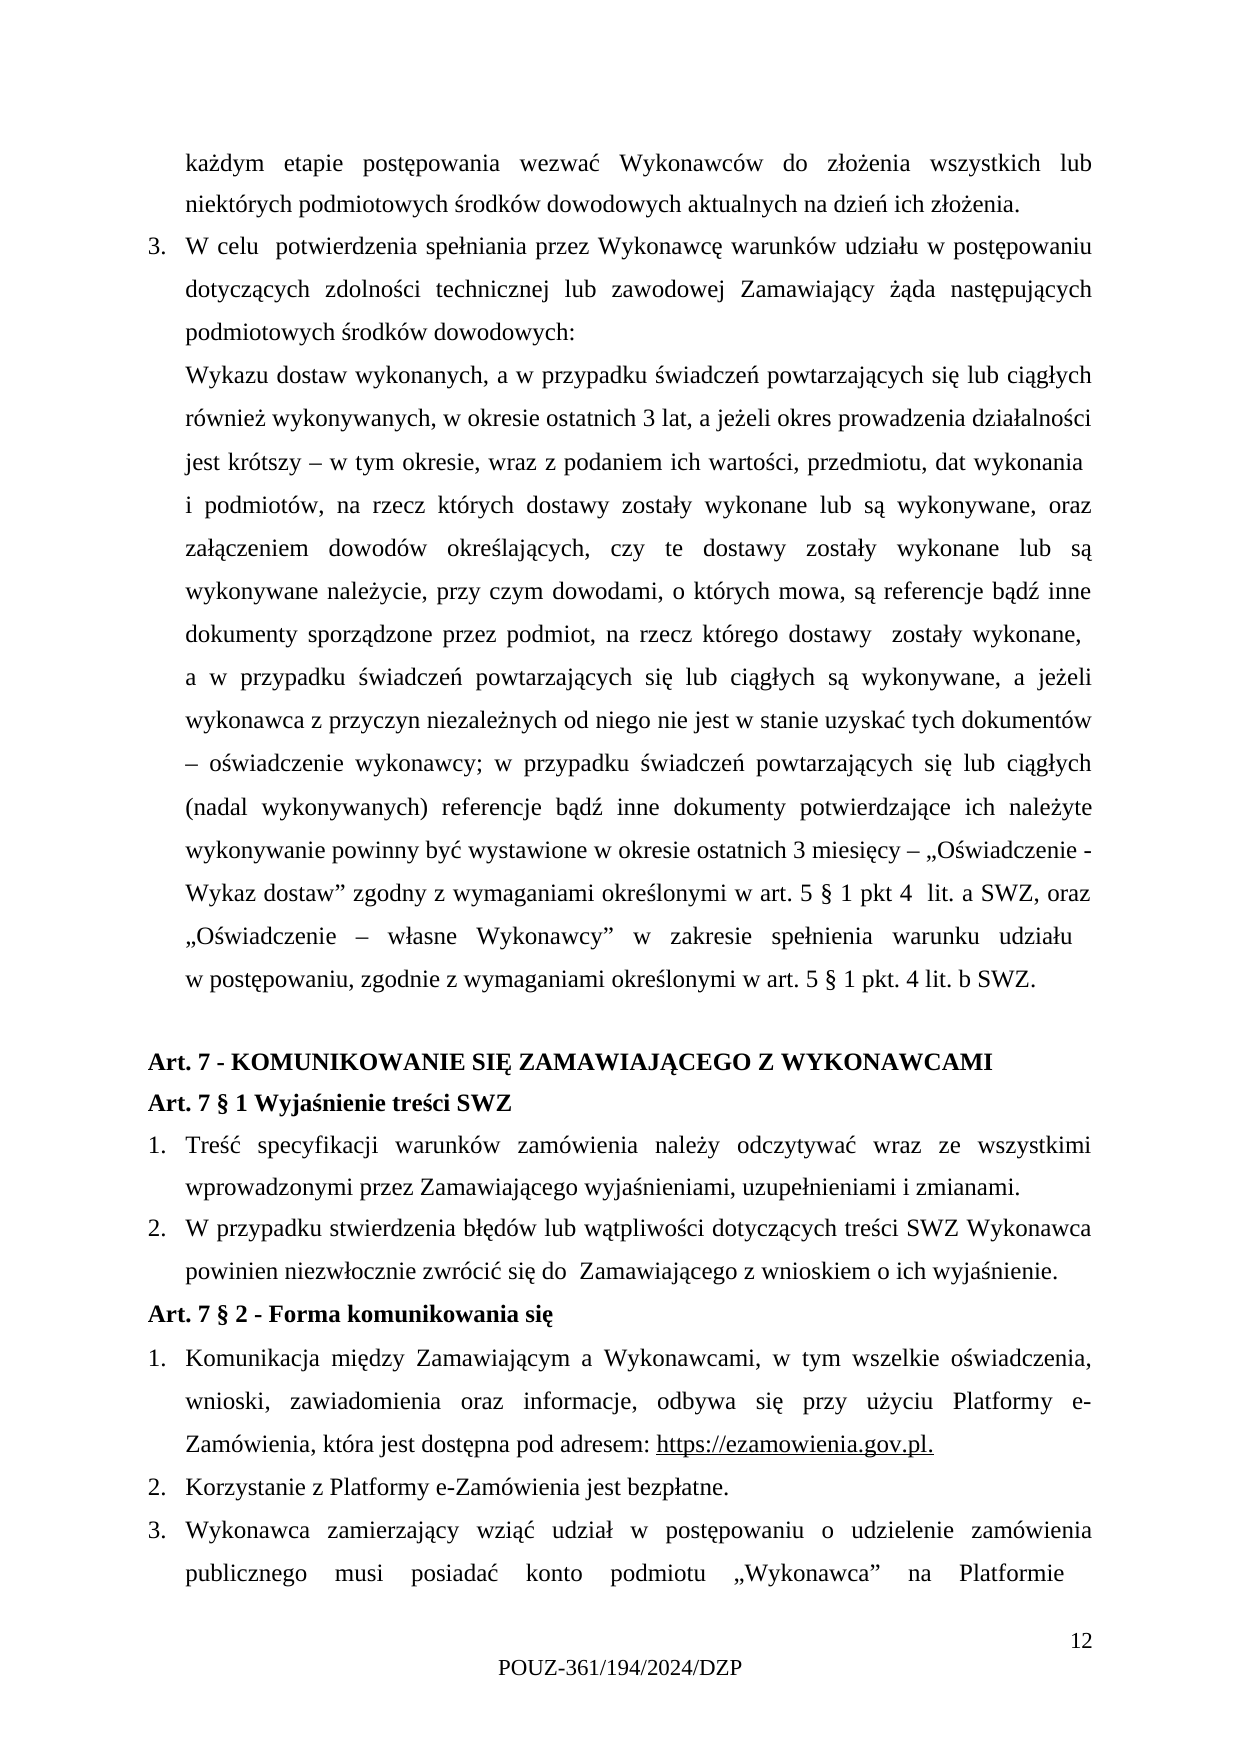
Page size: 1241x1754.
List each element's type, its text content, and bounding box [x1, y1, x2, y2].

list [148, 148, 1093, 218]
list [148, 1515, 1093, 1587]
list Komunikacja między Zamawiającym a Wykonawcami, w tym wszelkie oświadczenia, wnioski, zawiadomienia oraz informacje, odbywa się przy użyciu Platformy e-Zamówienia, która jest dostępna pod adresem: https://ezamowienia.gov.pl. [148, 1343, 1093, 1458]
text Art. 7 - KOMUNIKOWANIE SIĘ ZAMAWIAJĄCEGO Z WYKONAWCAMI [148, 1047, 1093, 1075]
text Art. 7 § 2 - Forma komunikowania się [148, 1299, 1093, 1328]
text Wykazu dostaw wykonanych, a w przypadku świadczeń powtarzających się lub ciągłych również wykonywanych, w okresie ostatnich 3 lat, a jeżeli okres prowadzenia działalności jest krótszy – w tym okresie, wraz z podaniem ich wartości, przedmiotu, dat wykonania i podmiotów, na rzecz których dostawy zostały wykonane lub są wykonywane, oraz załączeniem dowodów określających, czy te dostawy zostały wykonane lub są wykonywane należycie, przy czym dowodami, o których mowa, są referencje bądź inne dokumenty sporządzone przez podmiot, na rzecz którego dostawy zostały wykonane, a w przypadku świadczeń powtarzających się lub ciągłych są wykonywane, a jeżeli wykonawca z przyczyn niezależnych od niego nie jest w stanie uzyskać tych dokumentów – oświadczenie wykonawcy; w przypadku świadczeń powtarzających się lub ciągłych (nadal wykonywanych) referencje bądź inne dokumenty potwierdzające ich należyte wykonywanie powinny być wystawione w okresie ostatnich 3 miesięcy – „Oświadczenie - Wykaz dostaw” zgodny z wymaganiami określonymi w art. 5 § 1 pkt 4 lit. a SWZ, oraz „Oświadczenie – własne Wykonawcy” w zakresie spełnienia warunku udziału w postępowaniu, zgodnie z wymaganiami określonymi w art. 5 § 1 pkt. 4 lit. b SWZ. [185, 360, 1093, 993]
list Korzystanie z Platformy e-Zamówienia jest bezpłatne. [148, 1472, 1093, 1501]
list Treść specyfikacji warunków zamówienia należy odczytywać wraz ze wszystkimi wprowadzonymi przez Zamawiającego wyjaśnieniami, uzupełnieniami i zmianami. [148, 1130, 1093, 1200]
text Art. 7 § 1 Wyjaśnienie treści SWZ [148, 1088, 1093, 1117]
list W celu potwierdzenia spełniania przez Wykonawcę warunków udziału w postępowaniu dotyczących zdolności technicznej lub zawodowej Zamawiający żąda następujących podmiotowych środków dowodowych: [148, 231, 1093, 346]
list W przypadku stwierdzenia błędów lub wątpliwości dotyczących treści SWZ Wykonawca powinien niezwłocznie zwrócić się do Zamawiającego z wnioskiem o ich wyjaśnienie. [148, 1213, 1093, 1285]
